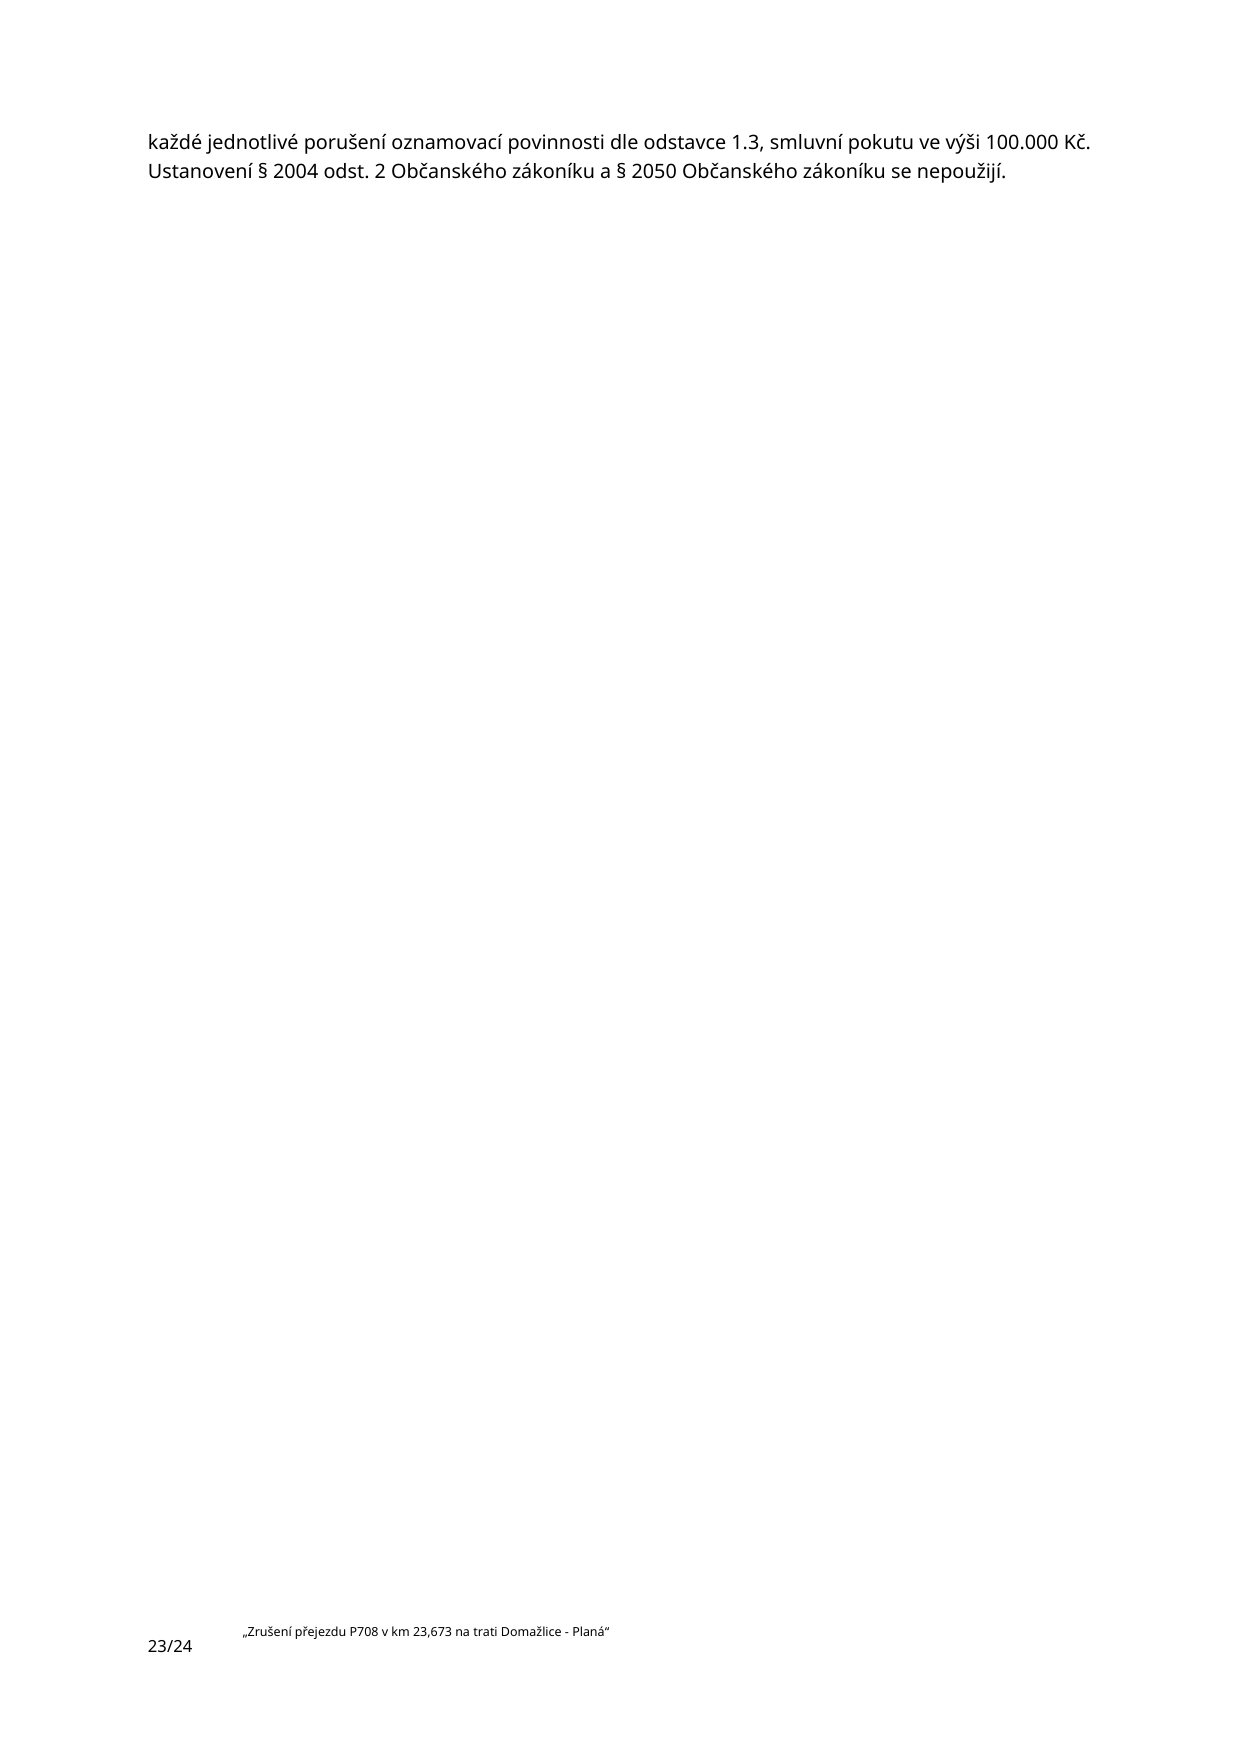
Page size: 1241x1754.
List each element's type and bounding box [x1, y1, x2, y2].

text [148, 126, 1092, 185]
